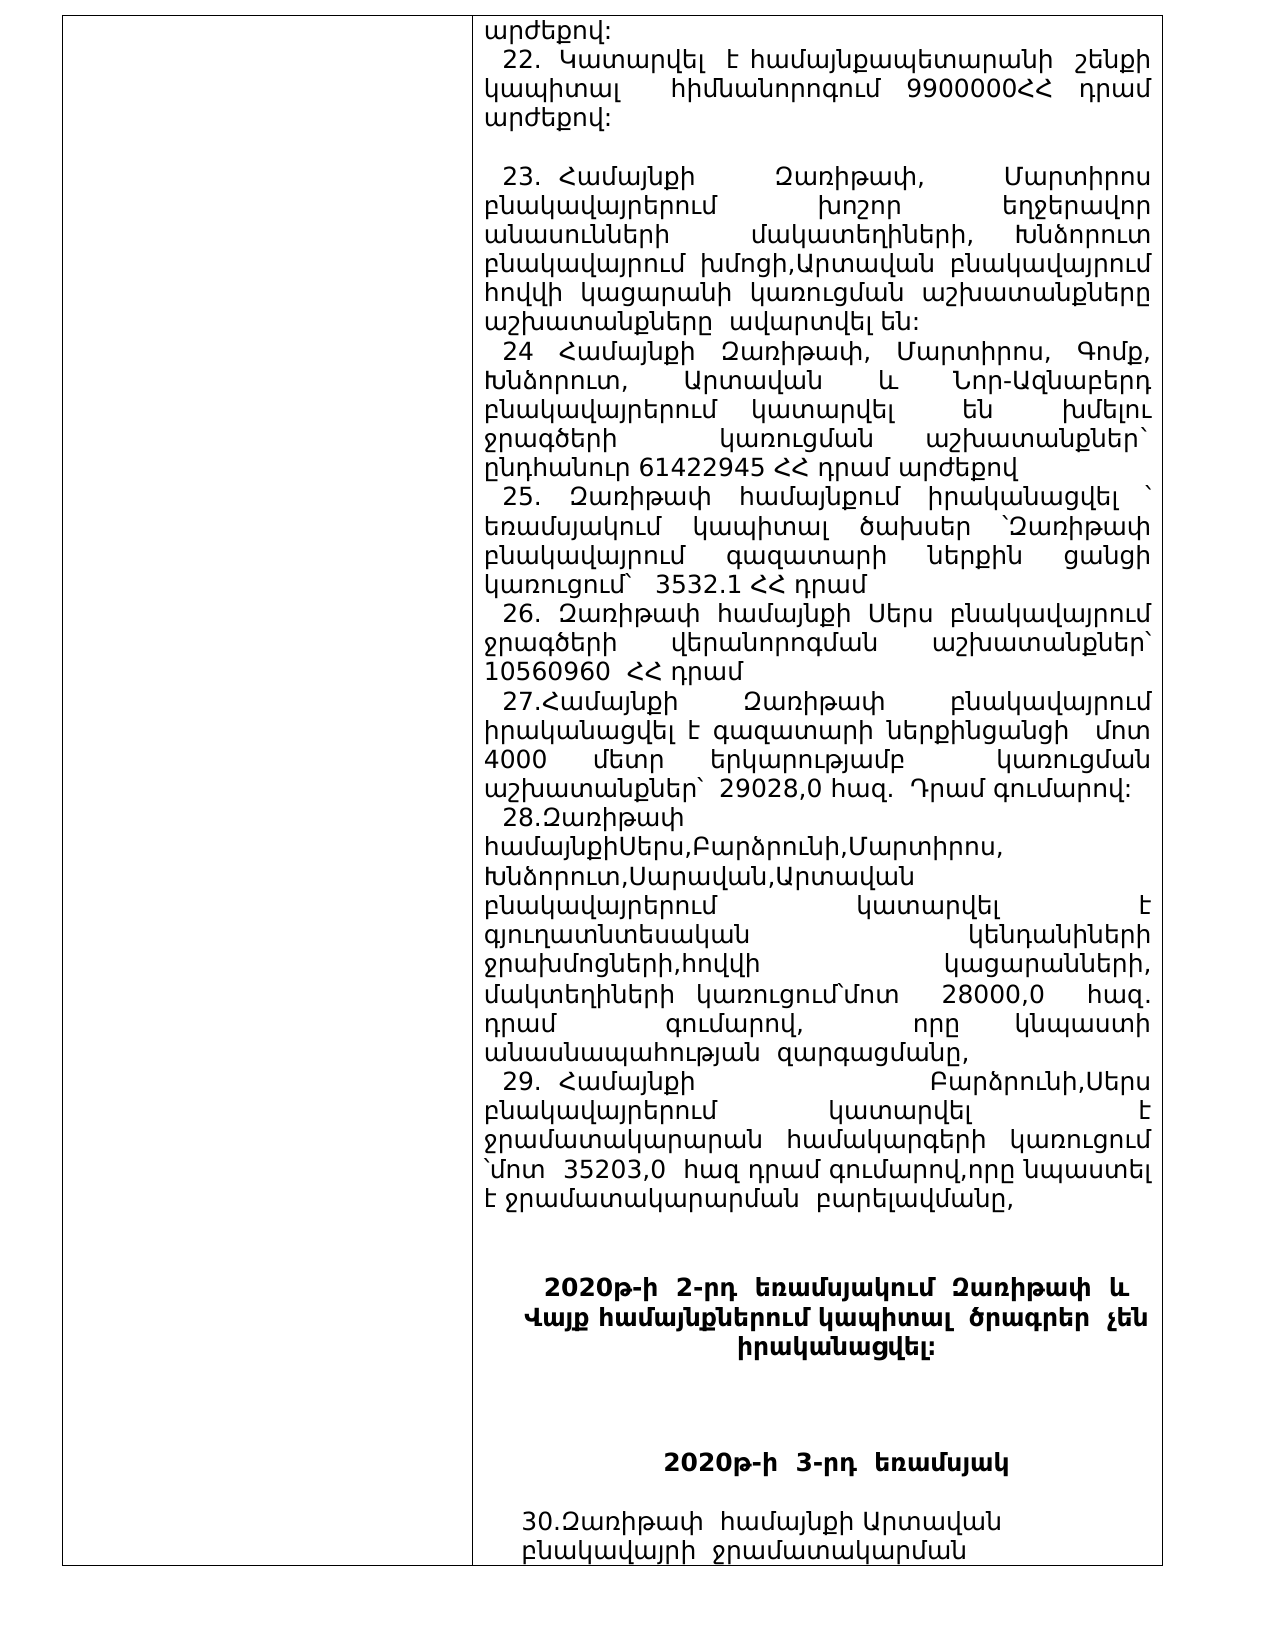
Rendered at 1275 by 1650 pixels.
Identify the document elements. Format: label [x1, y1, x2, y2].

table_cell [473, 16, 1162, 1565]
table_cell [63, 16, 472, 1565]
